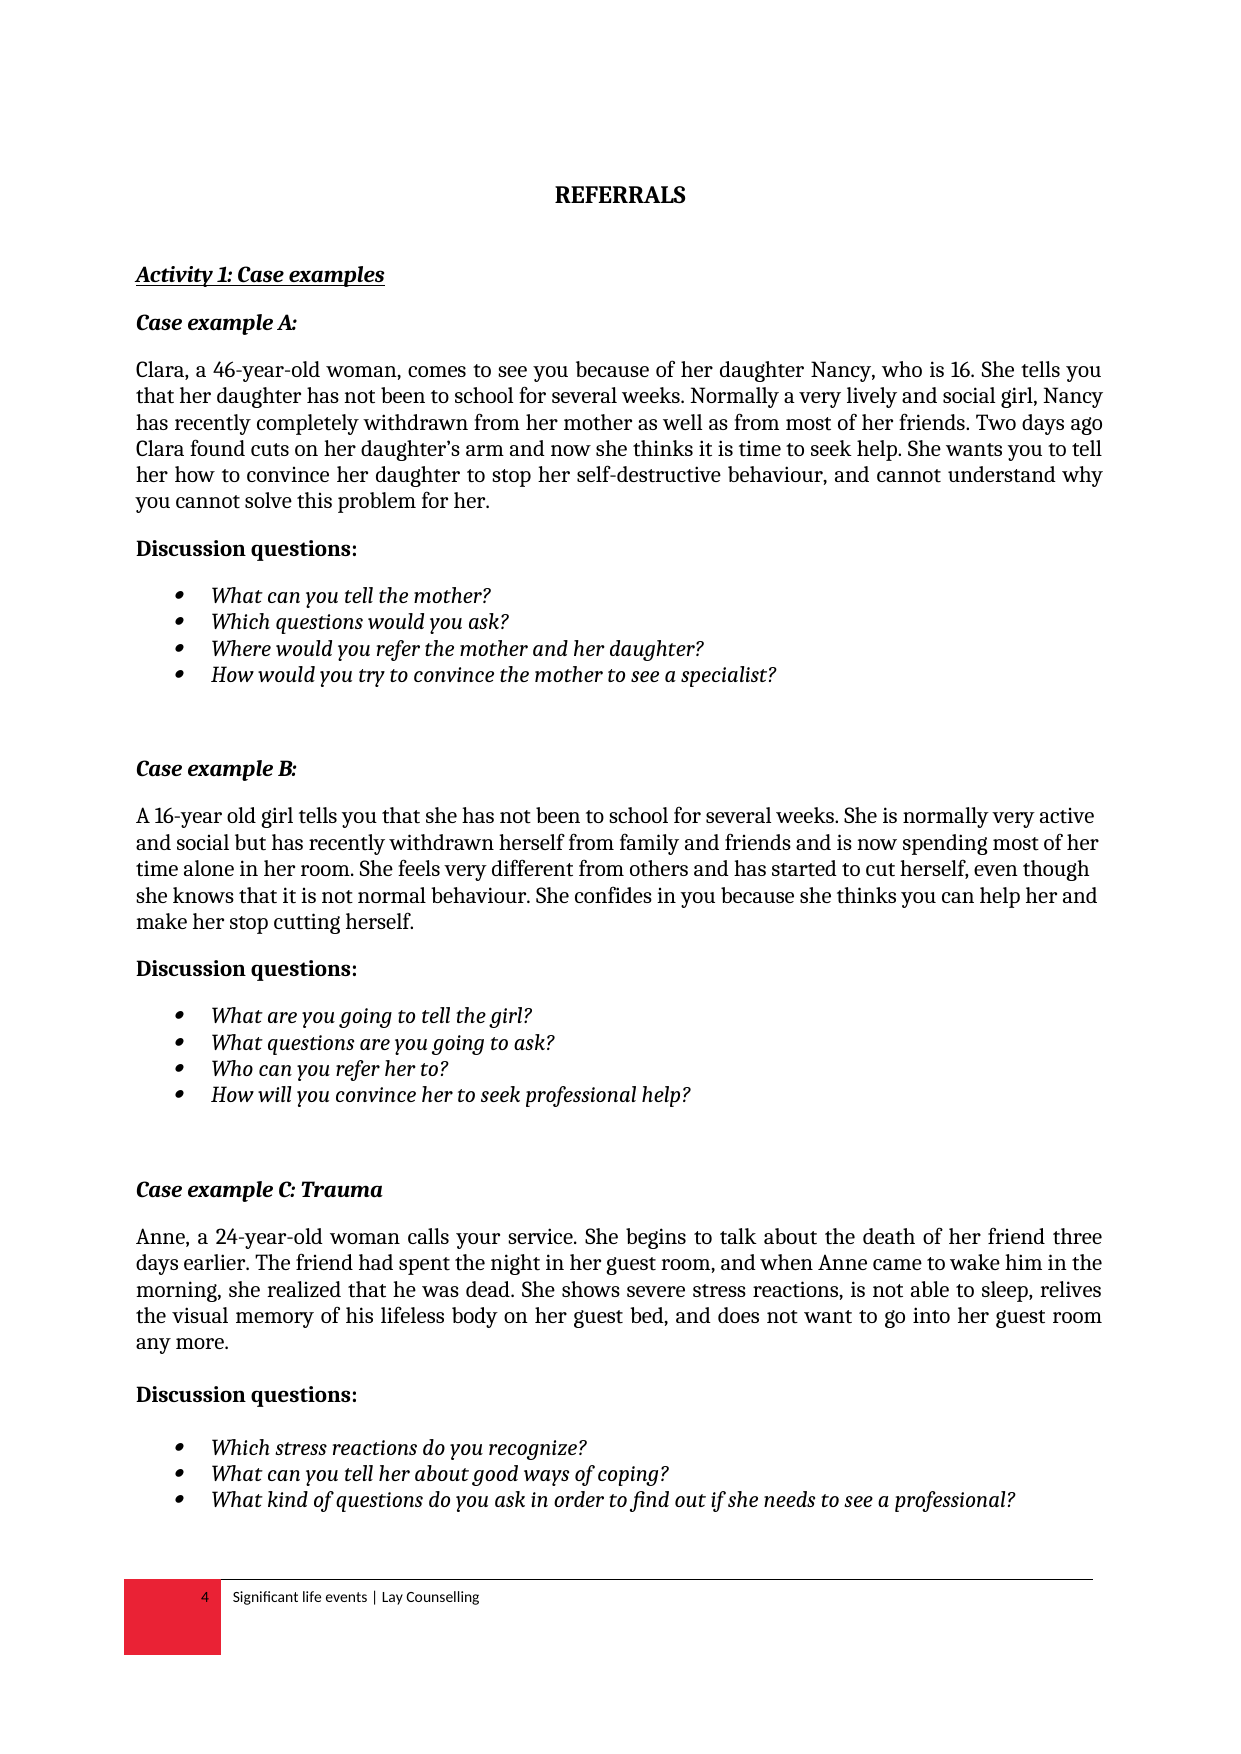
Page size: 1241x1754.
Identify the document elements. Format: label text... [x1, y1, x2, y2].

list Who can you refer her to? [173, 1056, 1104, 1082]
text Case example B: [136, 756, 1104, 782]
text A 16-year old girl tells you that she has not been to school for several weeks. She is normally very active and social but has recently withdrawn herself from family and friends and is now spending most of her time alone in her room. She feels very different from others and has started to cut herself, even though she knows that it is not normal behaviour. She confides in you because she thinks you can help her and make her stop cutting herself. [136, 803, 1104, 935]
text Discussion questions: [136, 536, 1104, 562]
list How would you try to convince the mother to see a specialist? [173, 662, 1104, 688]
list What are you going to tell the girl? [173, 1003, 1104, 1029]
text Anne, a 24-year-old woman calls your service. She begins to talk about the death of her friend three days earlier. The friend had spent the night in her guest room, and when Anne came to wake him in the morning, she realized that he was dead. She shows severe stress reactions, is not able to sleep, relives the visual memory of his lifeless body on her guest bed, and does not want to go into her guest room any more. [136, 1224, 1104, 1356]
subtitle Referrals [136, 181, 1104, 210]
list What can you tell her about good ways of coping? [173, 1461, 1104, 1487]
list Where would you refer the mother and her daughter? [173, 635, 1104, 662]
list What questions are you going to ask? [173, 1029, 1104, 1056]
list Which questions would you ask? [173, 609, 1104, 635]
list How will you convince her to seek professional help? [173, 1082, 1104, 1108]
list What kind of questions do you ask in order to find out if she needs to see a professional? [173, 1487, 1104, 1514]
text Activity 1: Case examples [136, 262, 1104, 288]
text Case example A: [136, 309, 1104, 336]
text Clara, a 46-year-old woman, comes to see you because of her daughter Nancy, who is 16. She tells you that her daughter has not been to school for several weeks. Normally a very lively and social girl, Nancy has recently completely withdrawn from her mother as well as from most of her friends. Two days ago Clara found cuts on her daughter’s arm and now she thinks it is time to seek help. She wants you to tell her how to convince her daughter to stop her self-destructive behaviour, and cannot understand why you cannot solve this problem for her. [136, 357, 1104, 515]
text Discussion questions: [136, 956, 1104, 982]
list What can you tell the mother? [173, 583, 1104, 609]
list Which stress reactions do you recognize? [173, 1434, 1104, 1461]
text Case example C: Trauma [136, 1177, 1104, 1203]
text Discussion questions: [136, 1382, 1104, 1408]
